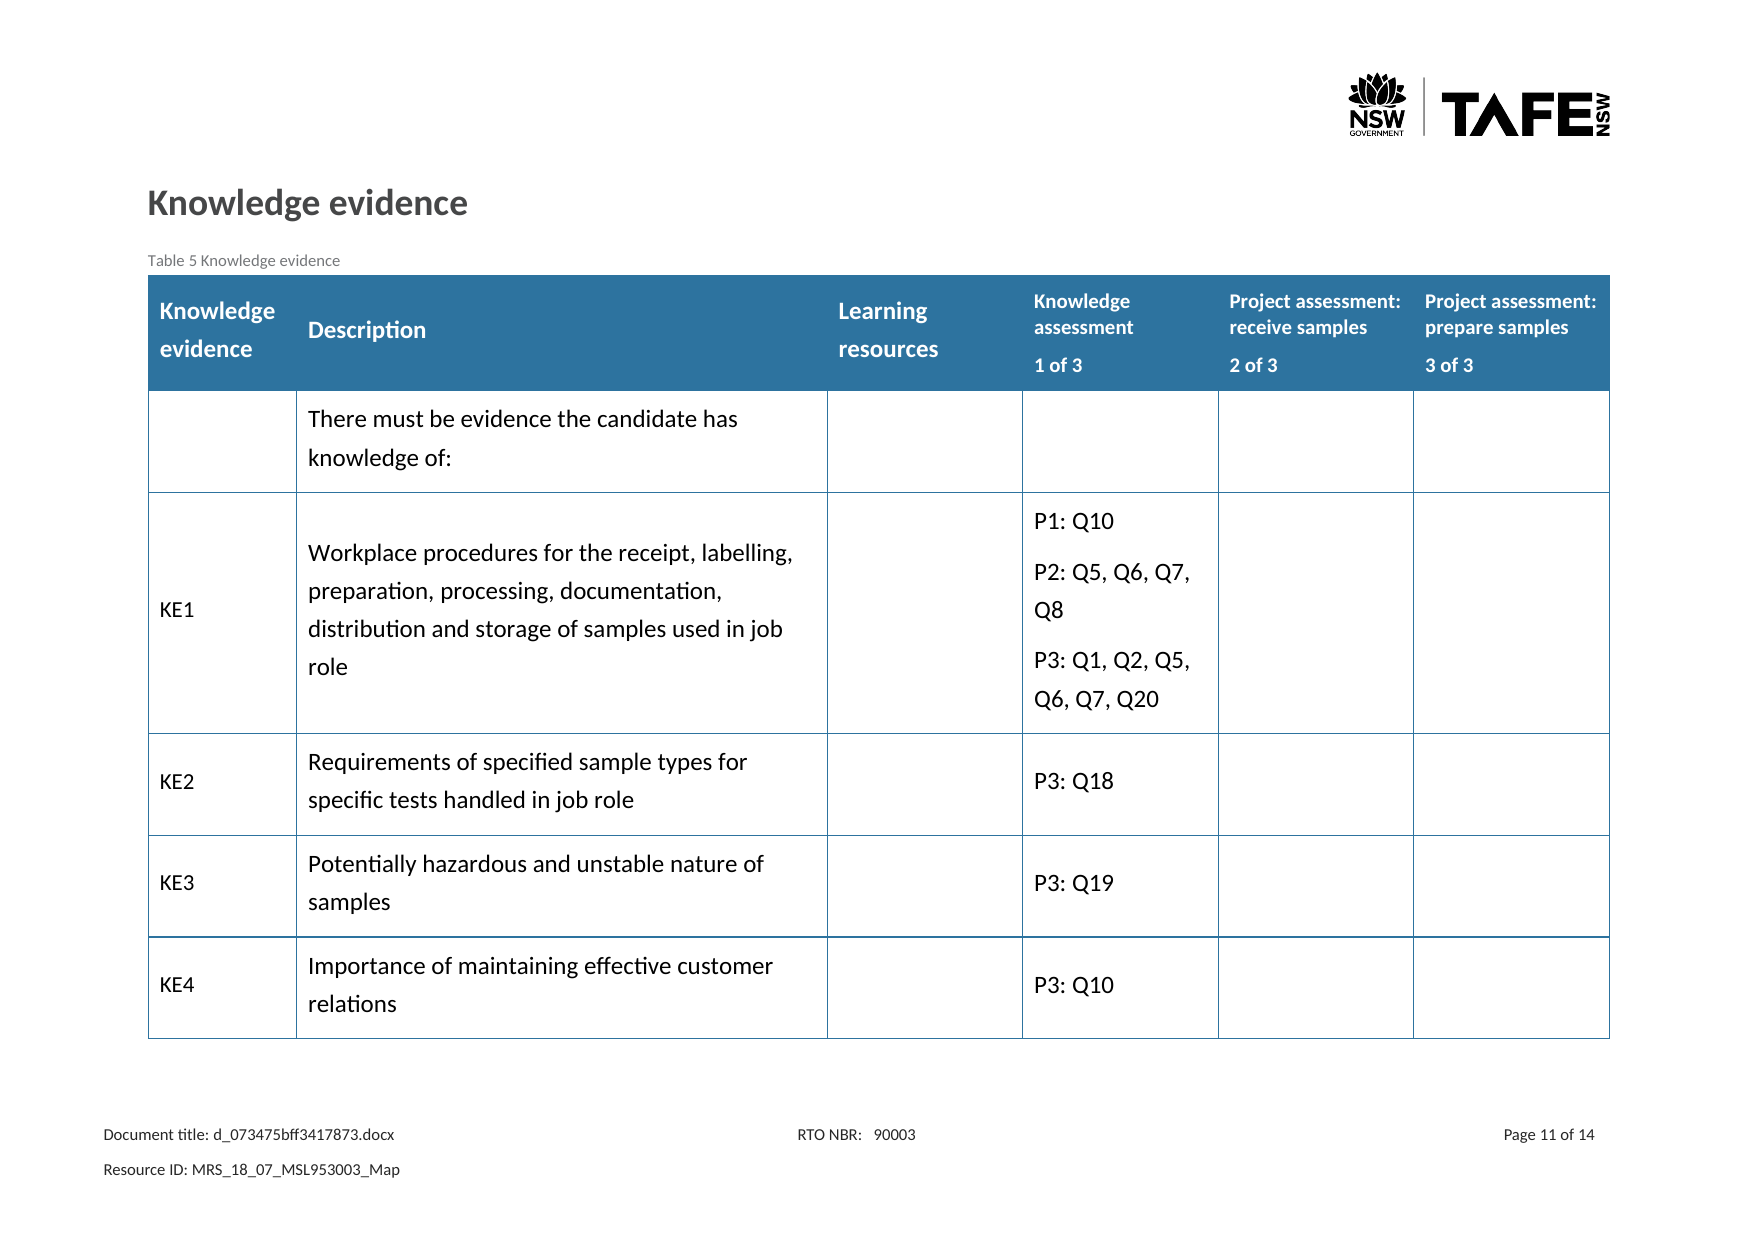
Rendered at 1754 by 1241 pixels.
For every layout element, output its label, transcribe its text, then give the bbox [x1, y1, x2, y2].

table_cell Importance of maintaining effective customer relations [297, 938, 827, 1038]
table_cell [1219, 938, 1413, 1038]
text Table 5 Knowledge evidence [148, 250, 1606, 270]
table_header Knowledge assessment 1 of 3 [1023, 276, 1218, 390]
table_cell P3: Q10 [1023, 938, 1218, 1038]
table_cell P3: Q19 [1023, 836, 1218, 936]
table_header Description [297, 276, 827, 390]
table_cell There must be evidence the candidate has knowledge of: [297, 391, 827, 492]
table_header Knowledge evidence [149, 276, 296, 390]
table_cell KE3 [149, 836, 296, 936]
table_cell Workplace procedures for the receipt, labelling, preparation, processing, documentation, distribution and storage of samples used in job role [297, 493, 827, 733]
table_header Project assessment: receive samples 2 of 3 [1219, 276, 1413, 390]
picture [1348, 71, 1610, 137]
table_cell P1: Q10 P2: Q5, Q6, Q7, Q8 P3: Q1, Q2, Q5, Q6, Q7, Q20 [1023, 493, 1218, 733]
table_cell [828, 836, 1022, 936]
table_cell [1219, 493, 1413, 733]
table_cell [1414, 938, 1609, 1038]
table_cell [1219, 734, 1413, 835]
table_cell [1023, 391, 1218, 492]
table_cell [1219, 391, 1413, 492]
table_cell [828, 493, 1022, 733]
subtitle Knowledge evidence [148, 179, 1606, 225]
table_header Learning resources [828, 276, 1022, 390]
table_cell Potentially hazardous and unstable nature of samples [297, 836, 827, 936]
table_cell [1414, 836, 1609, 936]
table_cell Requirements of specified sample types for specific tests handled in job role [297, 734, 827, 835]
table_cell KE1 [149, 493, 296, 733]
table_cell KE2 [149, 734, 296, 835]
table_cell [1219, 836, 1413, 936]
table_cell [828, 938, 1022, 1038]
table_cell [149, 391, 296, 492]
table_cell [1414, 391, 1609, 492]
table_cell KE4 [149, 938, 296, 1038]
table_header Project assessment: prepare samples 3 of 3 [1414, 276, 1609, 390]
table_cell [828, 734, 1022, 835]
table_cell P3: Q18 [1023, 734, 1218, 835]
table_cell [1414, 493, 1609, 733]
table_cell [828, 391, 1022, 492]
table_cell [1414, 734, 1609, 835]
